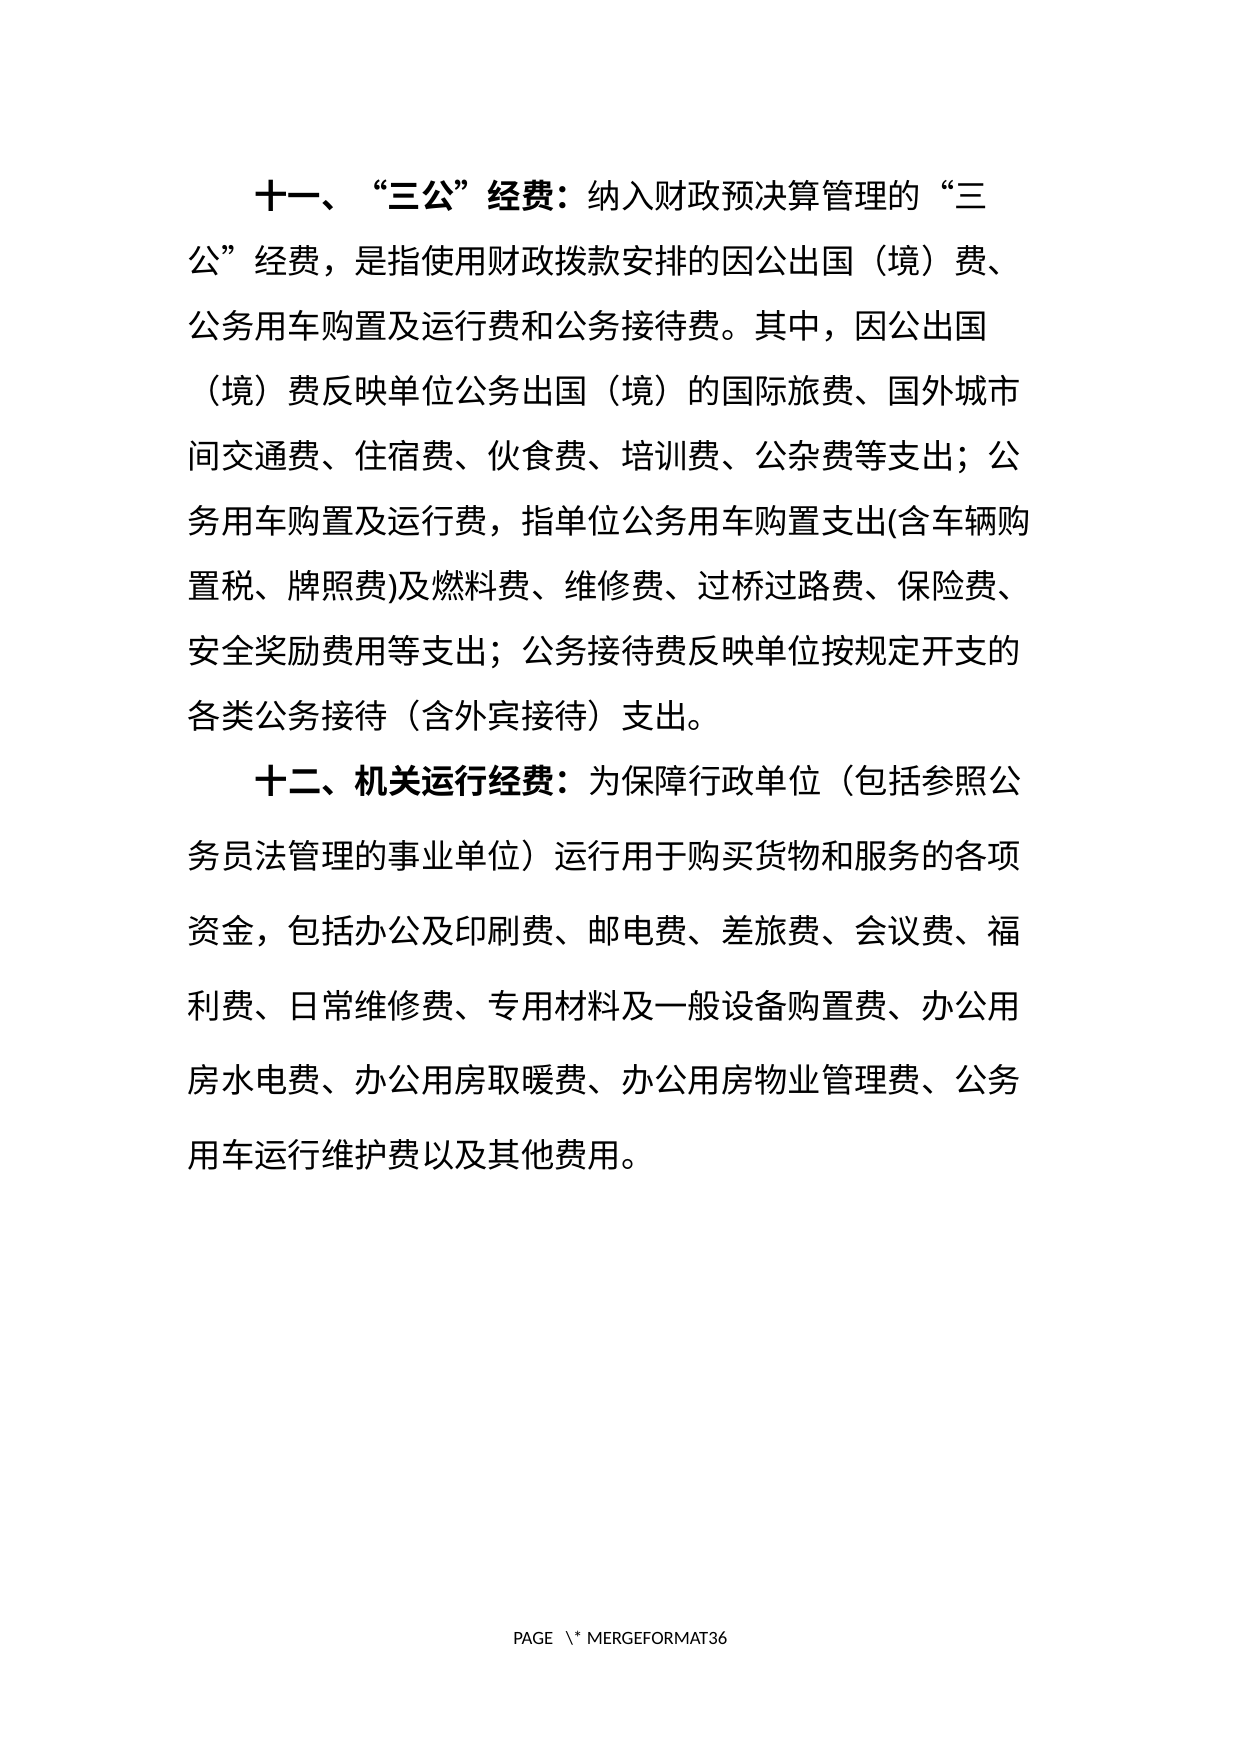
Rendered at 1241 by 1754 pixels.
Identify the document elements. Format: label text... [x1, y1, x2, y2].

text 十一、“三公”经费：纳入财政预决算管理的“三公”经费，是指使用财政拨款安排的因公出国（境）费、公务用车购置及运行费和公务接待费。其中，因公出国（境）费反映单位公务出国（境）的国际旅费、国外城市间交通费、住宿费、伙食费、培训费、公杂费等支出；公务用车购置及运行费，指单位公务用车购置支出(含车辆购置税、牌照费)及燃料费、维修费、过桥过路费、保险费、安全奖励费用等支出；公务接待费反映单位按规定开支的各类公务接待（含外宾接待）支出。 [187, 162, 1053, 747]
text 十二、机关运行经费：为保障行政单位（包括参照公务员法管理的事业单位）运行用于购买货物和服务的各项资金，包括办公及印刷费、邮电费、差旅费、会议费、福利费、日常维修费、专用材料及一般设备购置费、办公用房水电费、办公用房取暖费、办公用房物业管理费、公务用车运行维护费以及其他费用。 [187, 747, 1053, 1185]
